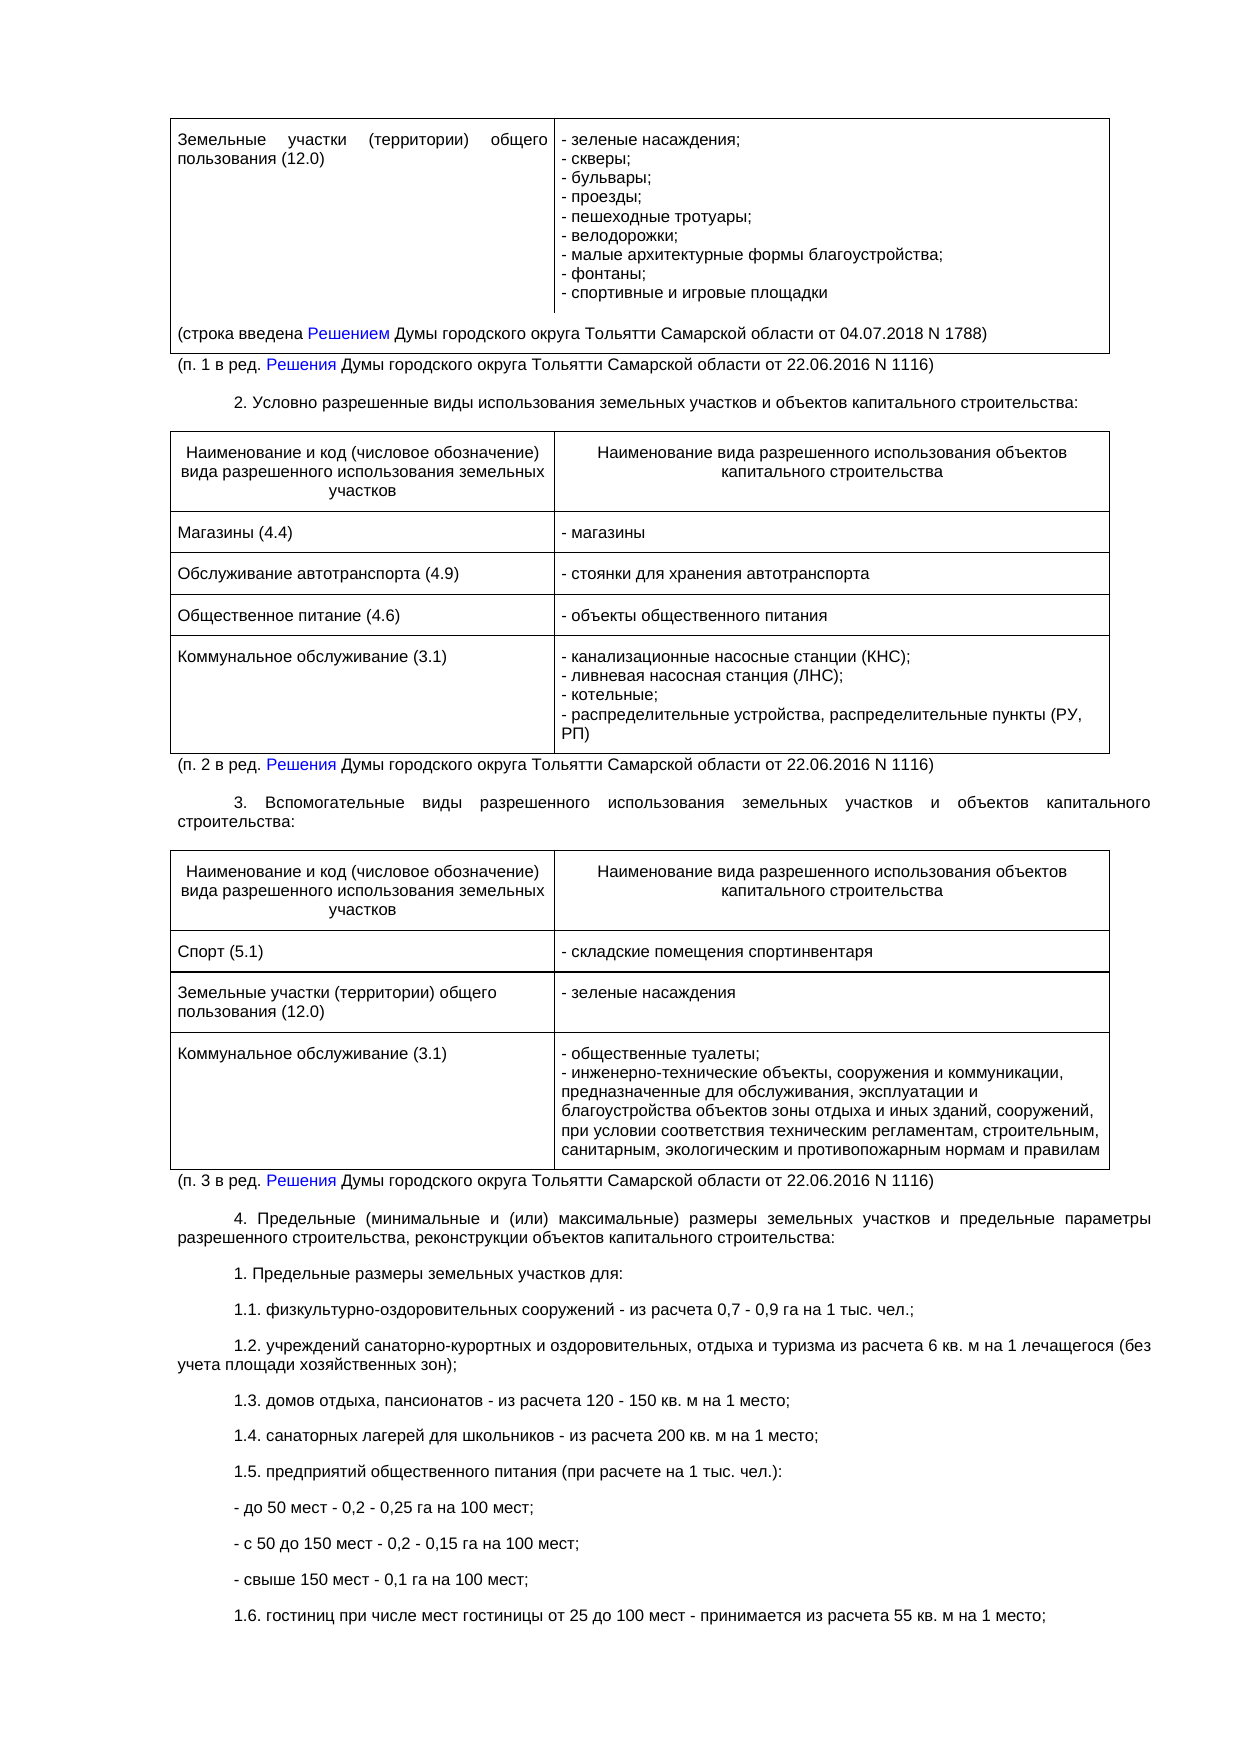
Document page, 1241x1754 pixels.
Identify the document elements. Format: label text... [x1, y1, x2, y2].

text - до 50 мест - 0,2 - 0,25 га на 100 мест; [177, 1498, 1152, 1517]
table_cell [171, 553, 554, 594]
text (п. 3 в ред. Решения Думы городского округа Тольятти Самарской области от 22.06.2016 N 1116) [177, 1170, 1152, 1189]
text 1.3. домов отдыха, пансионатов - из расчета 120 - 150 кв. м на 1 место; [177, 1390, 1152, 1409]
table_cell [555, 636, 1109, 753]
text - свыше 150 мест - 0,1 га на 100 мест; [177, 1569, 1152, 1589]
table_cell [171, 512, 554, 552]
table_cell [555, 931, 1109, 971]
text 1. Предельные размеры земельных участков для: [177, 1264, 1152, 1283]
text 1.4. санаторных лагерей для школьников - из расчета 200 кв. м на 1 место; [177, 1426, 1152, 1445]
text (п. 2 в ред. Решения Думы городского округа Тольятти Самарской области от 22.06.2016 N 1116) [177, 754, 1152, 773]
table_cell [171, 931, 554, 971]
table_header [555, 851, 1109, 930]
text 1.6. гостиниц при числе мест гостиницы от 25 до 100 мест - принимается из расчета 55 кв. м на 1 место; [177, 1605, 1152, 1624]
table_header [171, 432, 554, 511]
text 1.5. предприятий общественного питания (при расчете на 1 тыс. чел.): [177, 1462, 1152, 1481]
text 1.2. учреждений санаторно-курортных и оздоровительных, отдыха и туризма из расчета 6 кв. м на 1 лечащегося (без учета площади хозяйственных зон); [177, 1335, 1152, 1374]
text 4. Предельные (минимальные и (или) максимальные) размеры земельных участков и предельные параметры разрешенного строительства, реконструкции объектов капитального строительства: [177, 1209, 1152, 1247]
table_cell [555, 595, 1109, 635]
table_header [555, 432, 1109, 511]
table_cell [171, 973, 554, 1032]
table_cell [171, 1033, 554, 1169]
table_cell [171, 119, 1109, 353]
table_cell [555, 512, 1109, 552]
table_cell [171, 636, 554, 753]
text 2. Условно разрешенные виды использования земельных участков и объектов капитального строительства: [177, 393, 1152, 412]
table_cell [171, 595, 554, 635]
text (п. 1 в ред. Решения Думы городского округа Тольятти Самарской области от 22.06.2016 N 1116) [177, 354, 1152, 373]
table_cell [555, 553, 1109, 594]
text 1.1. физкультурно-оздоровительных сооружений - из расчета 0,7 - 0,9 га на 1 тыс. чел.; [177, 1299, 1152, 1319]
text 3. Вспомогательные виды разрешенного использования земельных участков и объектов капитального строительства: [177, 793, 1152, 831]
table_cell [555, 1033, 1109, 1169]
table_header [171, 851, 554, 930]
text - с 50 до 150 мест - 0,2 - 0,15 га на 100 мест; [177, 1534, 1152, 1553]
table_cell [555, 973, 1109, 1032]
